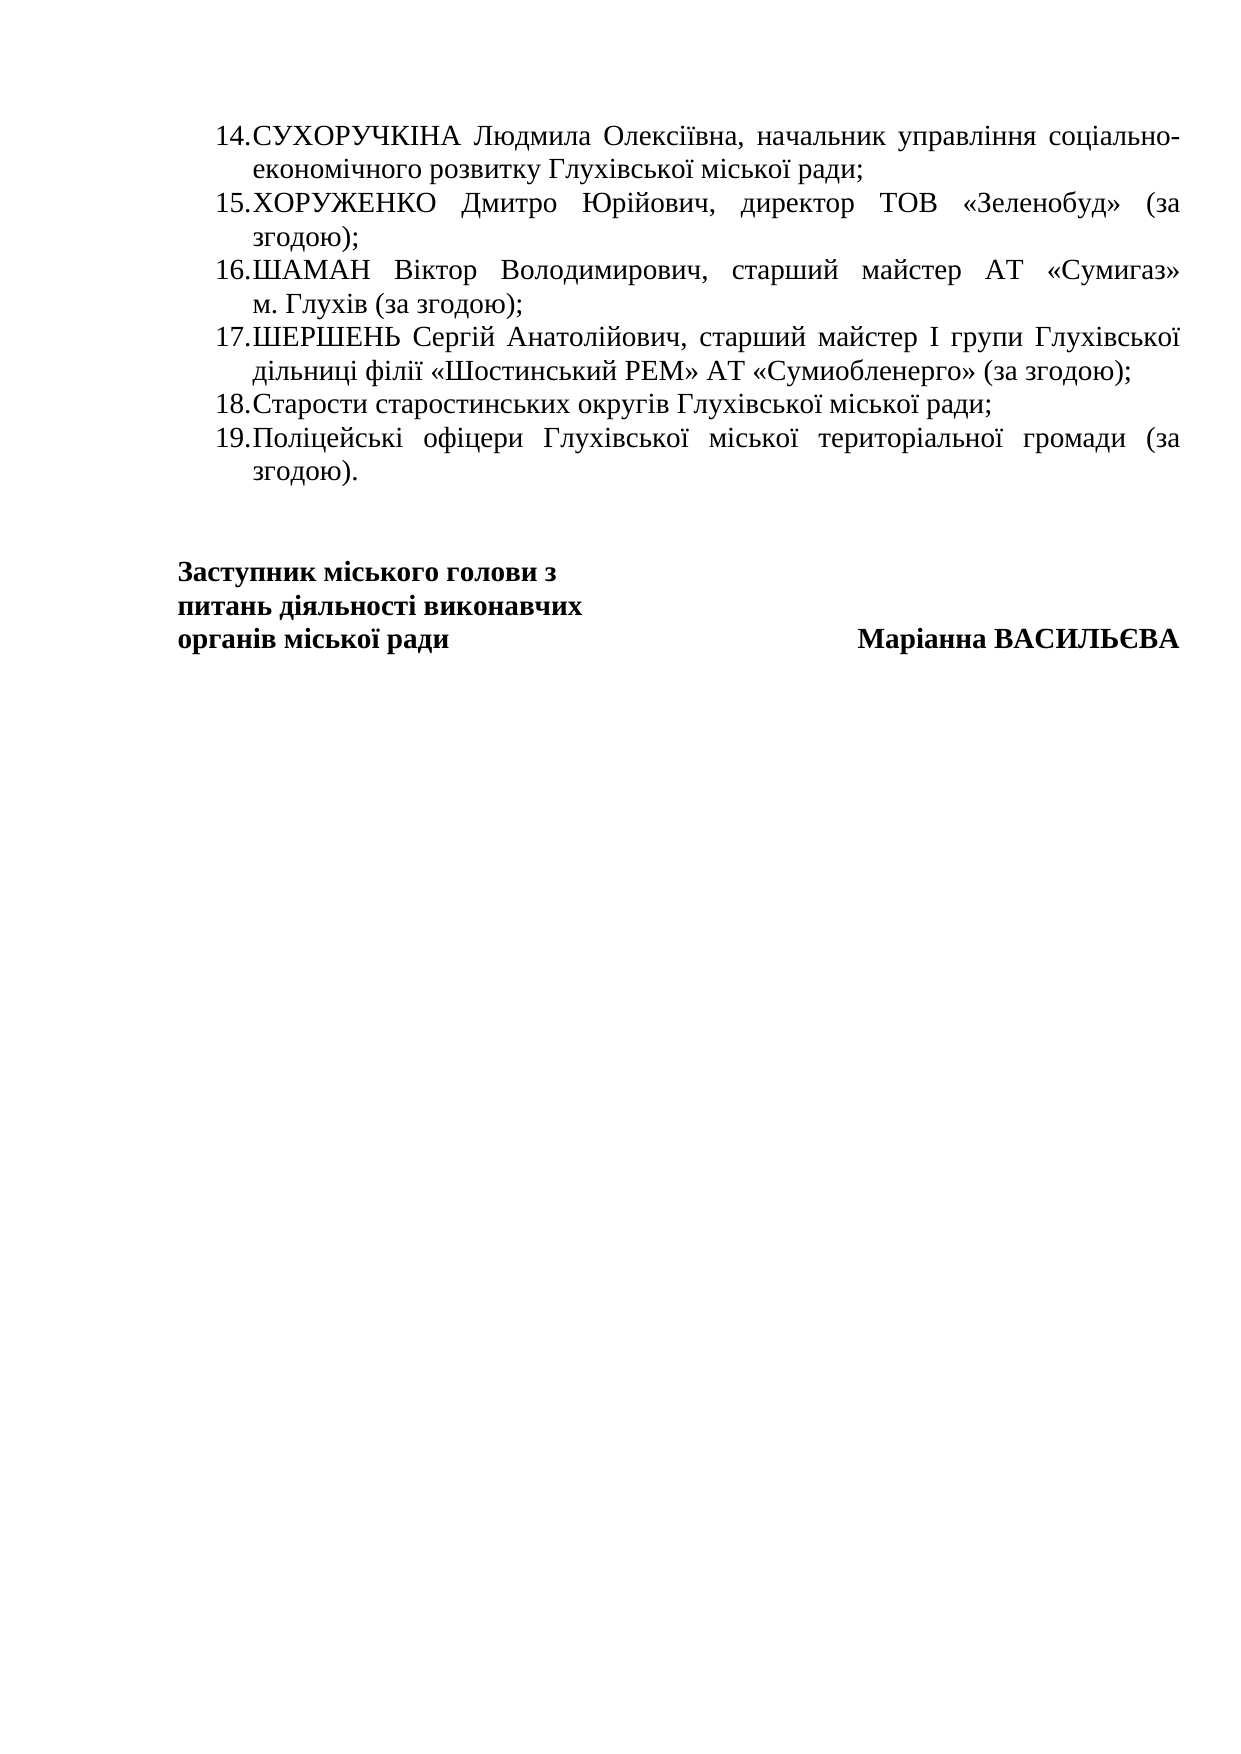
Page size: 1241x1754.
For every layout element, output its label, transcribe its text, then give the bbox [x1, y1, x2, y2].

list ШАМАН Віктор Володимирович, старший майстер АТ «Сумигаз» м. Глухів (за згодою); [215, 252, 1181, 319]
text органів міської ради Маріанна ВАСИЛЬЄВА [177, 621, 1181, 655]
list Старости старостинських округів Глухівської міської ради; [215, 386, 1181, 420]
text питань діяльності виконавчих [177, 588, 1181, 621]
text Заступник міського голови з [177, 554, 1181, 588]
list Поліцейські офіцери Глухівської міської територіальної громади (за згодою). [215, 420, 1181, 487]
list ХОРУЖЕНКО Дмитро Юрійович, директор ТОВ «Зеленобуд» (за згодою); [215, 185, 1181, 252]
list ШЕРШЕНЬ Сергій Анатолійович, старший майстер І групи Глухівської дільниці філії «Шостинський РЕМ» АТ «Сумиобленерго» (за згодою); [215, 319, 1181, 386]
list СУХОРУЧКІНА Людмила Олексіївна, начальник управління соціально-економічного розвитку Глухівської міської ради; [215, 118, 1181, 185]
